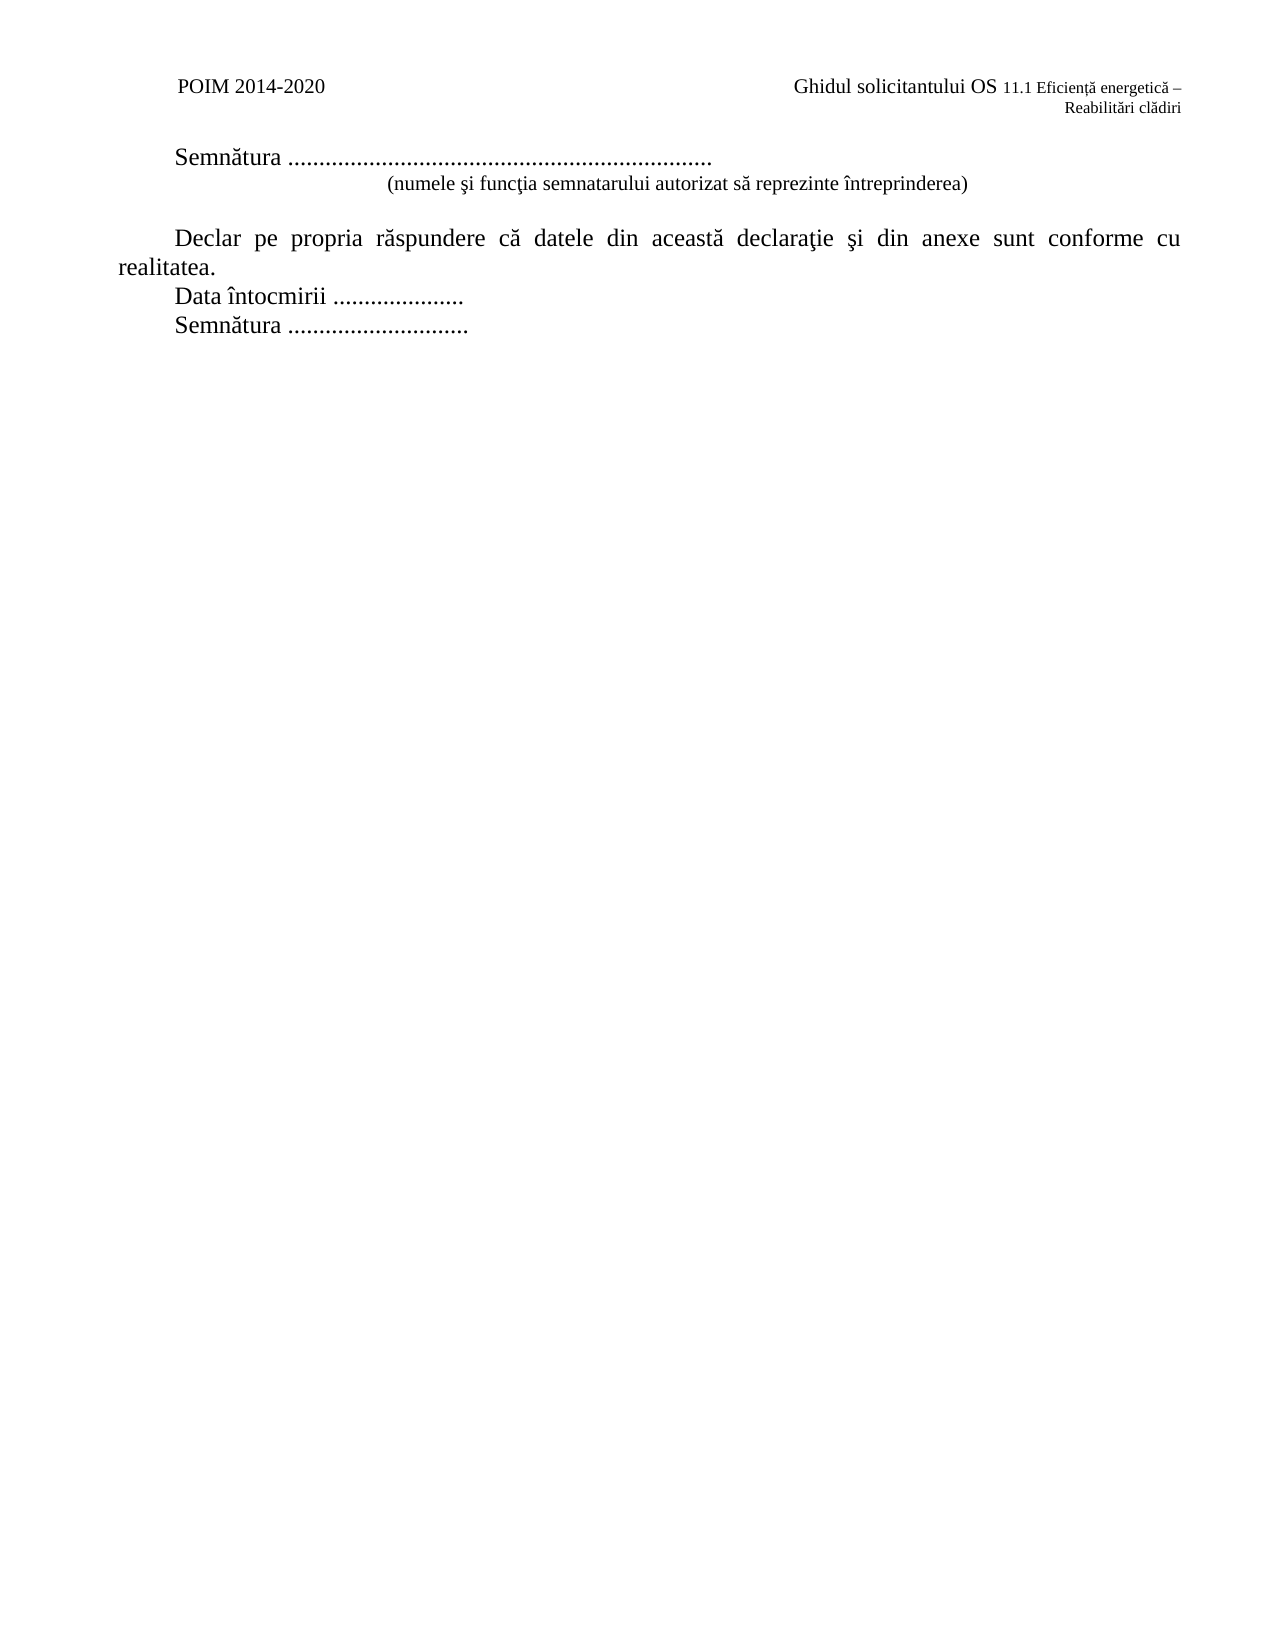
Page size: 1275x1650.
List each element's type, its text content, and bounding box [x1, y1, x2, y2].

text Semnătura ............................. [118, 310, 1181, 338]
text (numele şi funcţia semnatarului autorizat să reprezinte întreprinderea) [118, 171, 1181, 195]
text Declar pe propria răspundere că datele din această declaraţie şi din anexe sunt conforme cu realitatea. [118, 223, 1181, 281]
text Data întocmirii ..................... [118, 281, 1181, 310]
text Semnătura .................................................................... [118, 142, 1181, 171]
